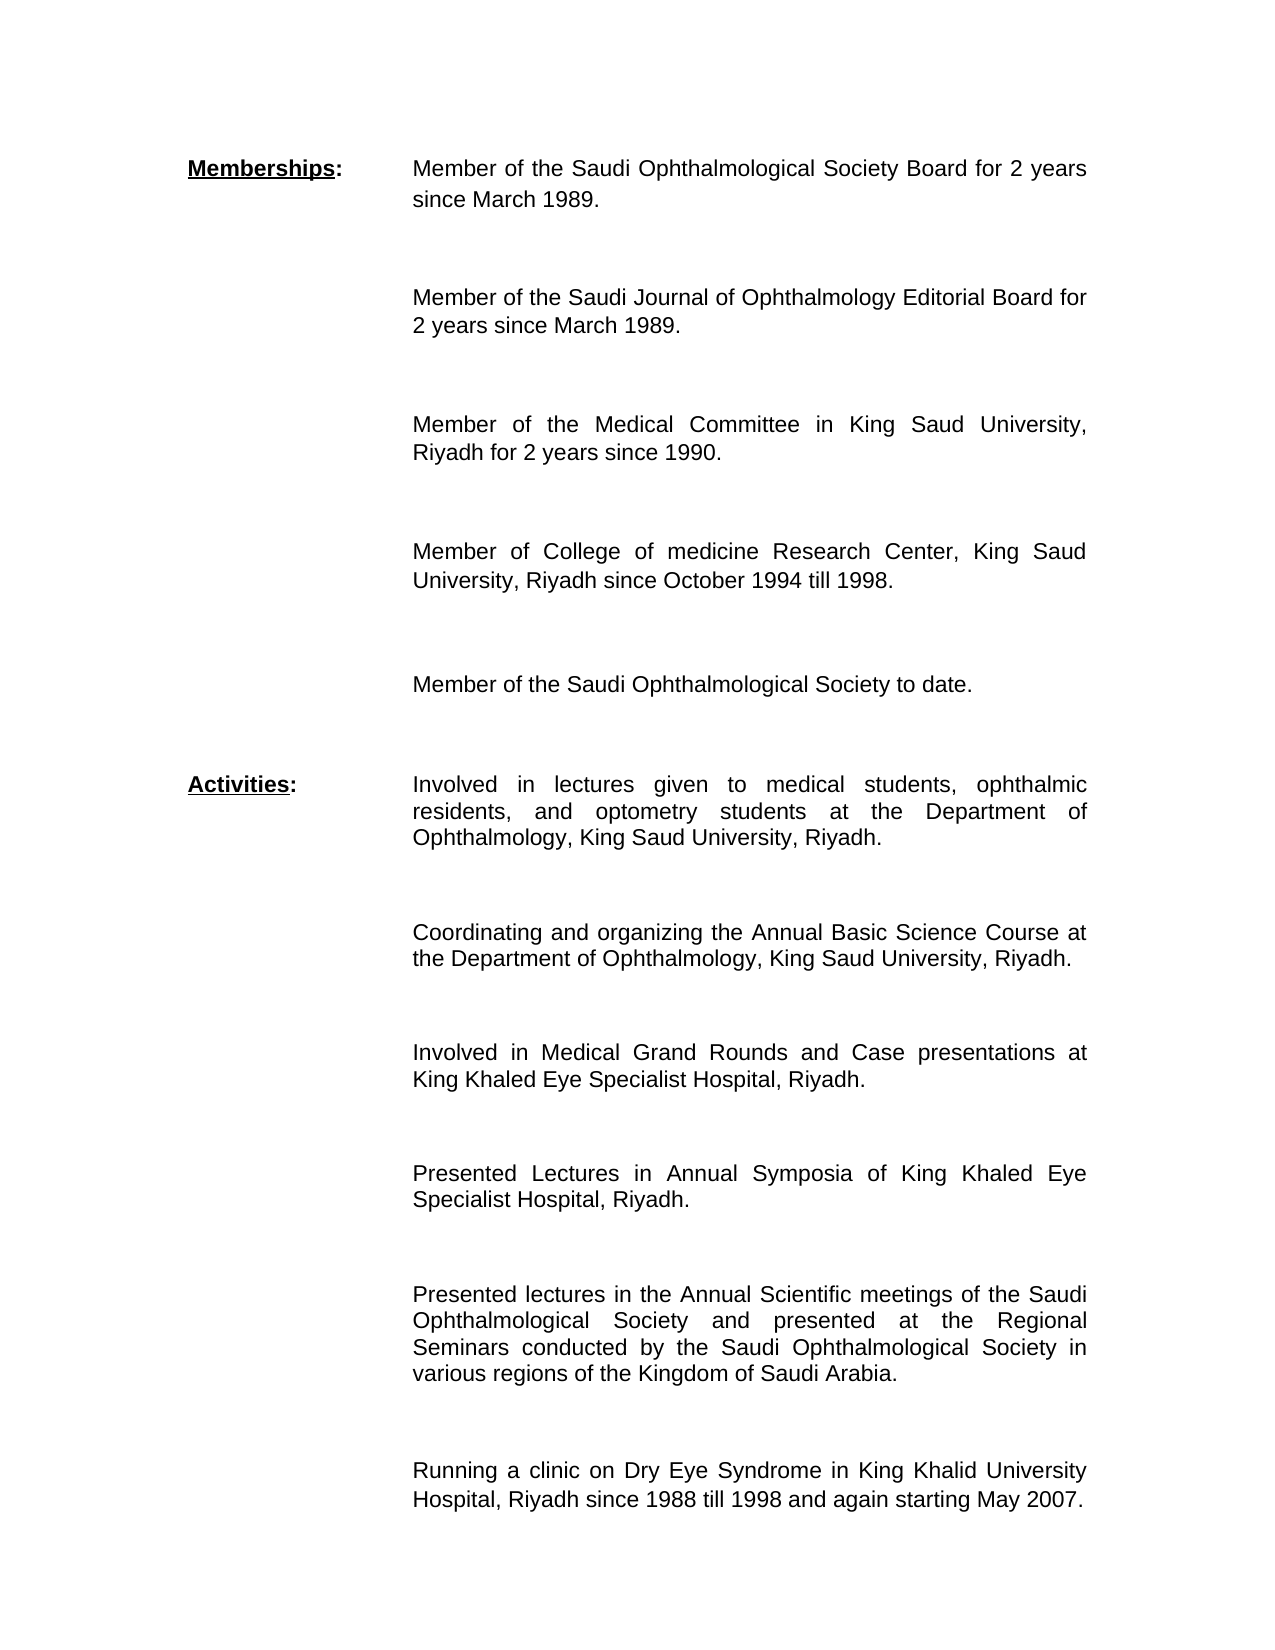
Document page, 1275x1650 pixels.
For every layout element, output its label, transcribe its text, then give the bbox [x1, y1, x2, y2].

text Running a clinic on Dry Eye Syndrome in King Khalid University Hospital, Riyadh since 1988 till 1998 and again starting May 2007. [412, 1454, 1087, 1512]
text Presented lectures in the Annual Scientific meetings of the Saudi Ophthalmological Society and presented at the Regional Seminars conducted by the Saudi Ophthalmological Society in various regions of the Kingdom of Saudi Arabia. [412, 1281, 1087, 1386]
text Involved in Medical Grand Rounds and Case presentations at King Khaled Eye Specialist Hospital, Riyadh. [412, 1039, 1087, 1092]
text Member of College of medicine Research Center, King Saud University, Riyadh since October 1994 till 1998. [412, 535, 1087, 593]
text Coordinating and organizing the Annual Basic Science Course at the Department of Ophthalmology, King Saud University, Riyadh. [412, 918, 1087, 971]
text Activities: Involved in lectures given to medical students, ophthalmic residents, and optometry students at the Department of Ophthalmology, King Saud University, Riyadh. [187, 771, 1087, 851]
text Presented Lectures in Annual Symposia of King Khaled Eye Specialist Hospital, Riyadh. [412, 1160, 1087, 1213]
text Member of the Medical Committee in King Saud University, Riyadh for 2 years since 1990. [412, 408, 1087, 465]
text Memberships: Member of the Saudi Ophthalmological Society Board for 2 years since March 1989. [187, 150, 1087, 212]
text Member of the Saudi Ophthalmological Society to date. [337, 664, 1087, 697]
text Member of the Saudi Journal of Ophthalmology Editorial Board for 2 years since March 1989. [412, 281, 1087, 338]
